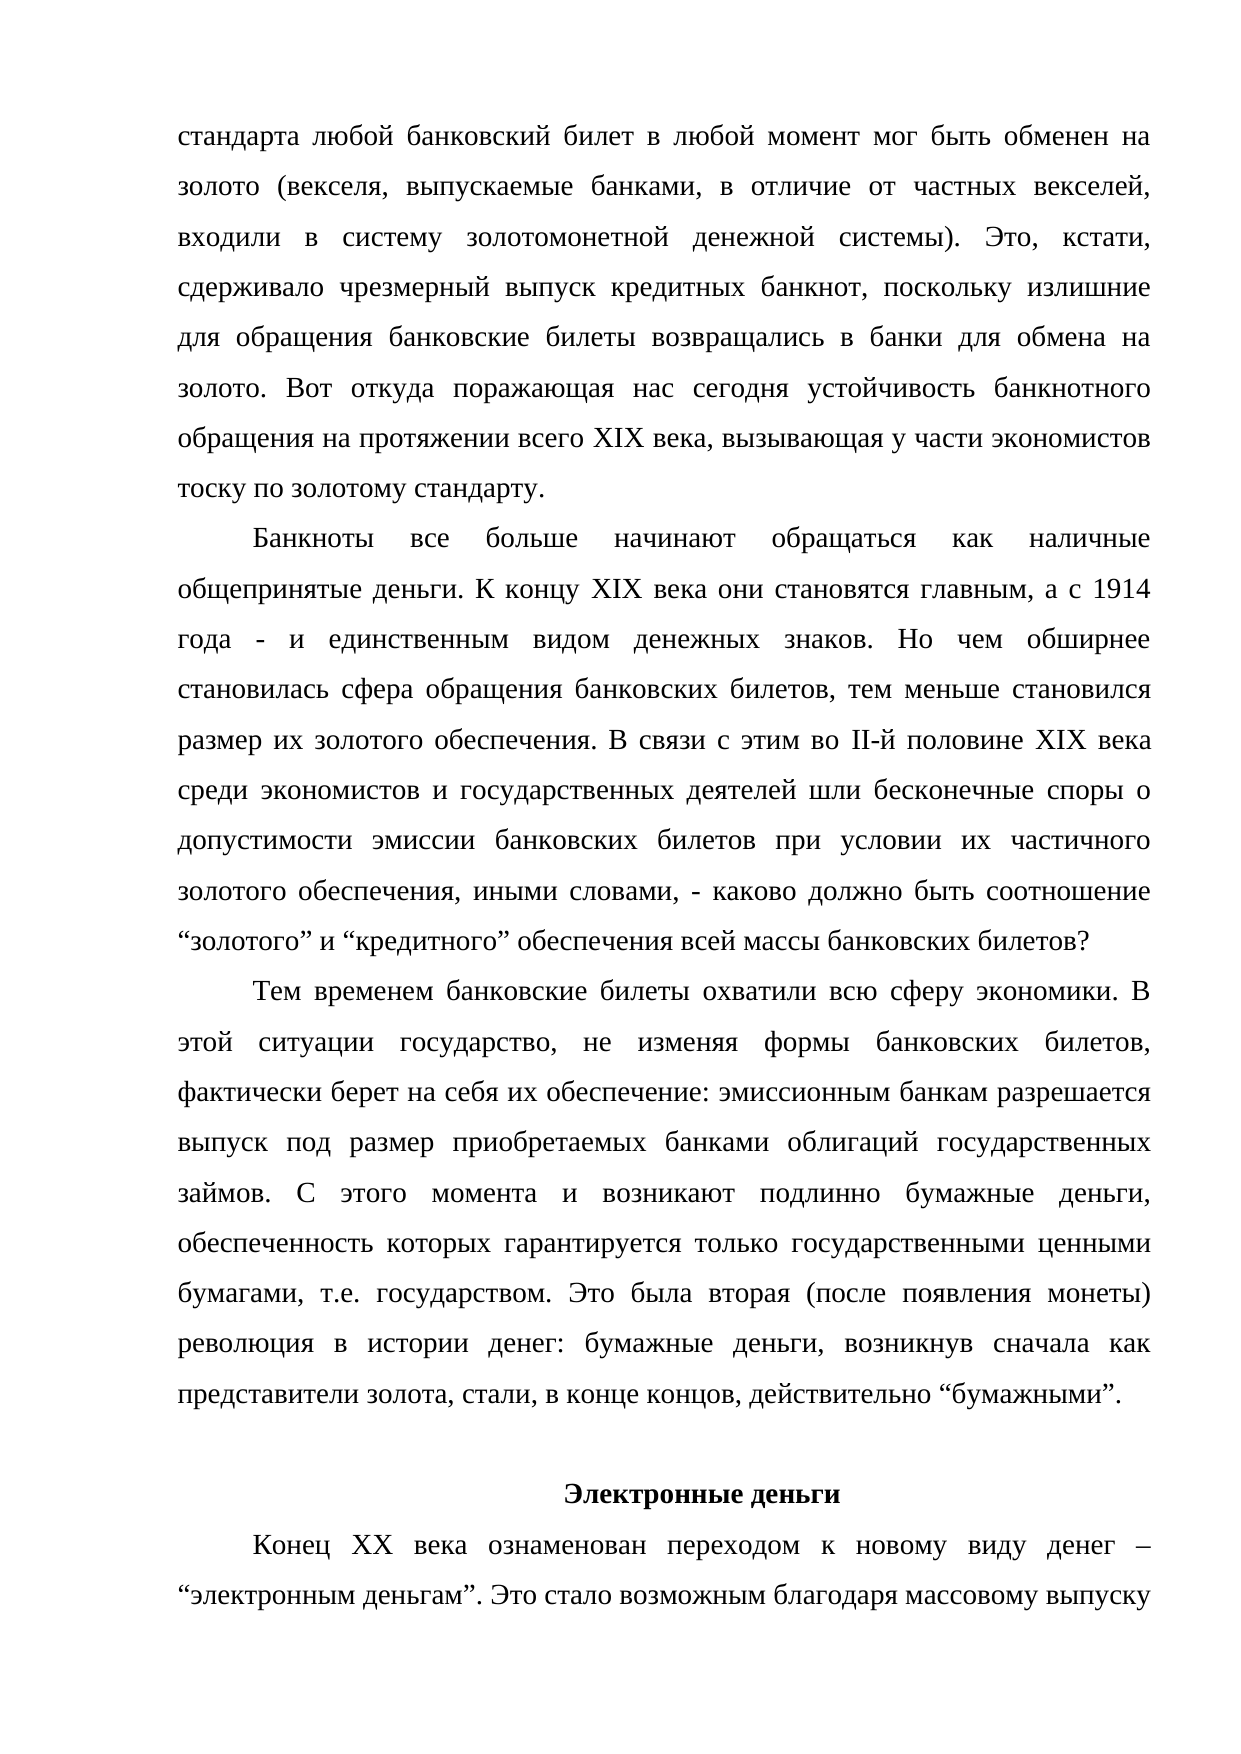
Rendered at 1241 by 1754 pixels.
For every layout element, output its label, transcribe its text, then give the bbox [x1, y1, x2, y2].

subtitle Электронные деньги [177, 1477, 1152, 1510]
text Тем временем банковские билеты охватили всю сферу экономики. В этой ситуации государство, не изменяя формы банковских билетов, фактически берет на себя их обеспечение: эмиссионным банкам разрешается выпуск под размер приобретаемых банками облигаций государственных займов. С этого момента и возникают подлинно бумажные деньги, обеспеченность которых гарантируется только государственными ценными бумагами, т.е. государством. Это была вторая (после появления монеты) революция в истории денег: бумажные деньги, возникнув сначала как представители золота, стали, в конце концов, действительно “бумажными”. [177, 973, 1152, 1409]
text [177, 1527, 1152, 1611]
text Банкноты все больше начинают обращаться как наличные общепринятые деньги. К концу XIX века они становятся главным, а с 1914 года - и единственным видом денежных знаков. Но чем обширнее становилась сфера обращения банковских билетов, тем меньше становился размер их золотого обеспечения. В связи с этим во II-й половине XIX века среди экономистов и государственных деятелей шли бесконечные споры о допустимости эмиссии банковских билетов при условии их частичного золотого обеспечения, иными словами, - каково должно быть соотношение “золотого” и “кредитного” обеспечения всей массы банковских билетов? [177, 521, 1152, 957]
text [177, 118, 1152, 504]
